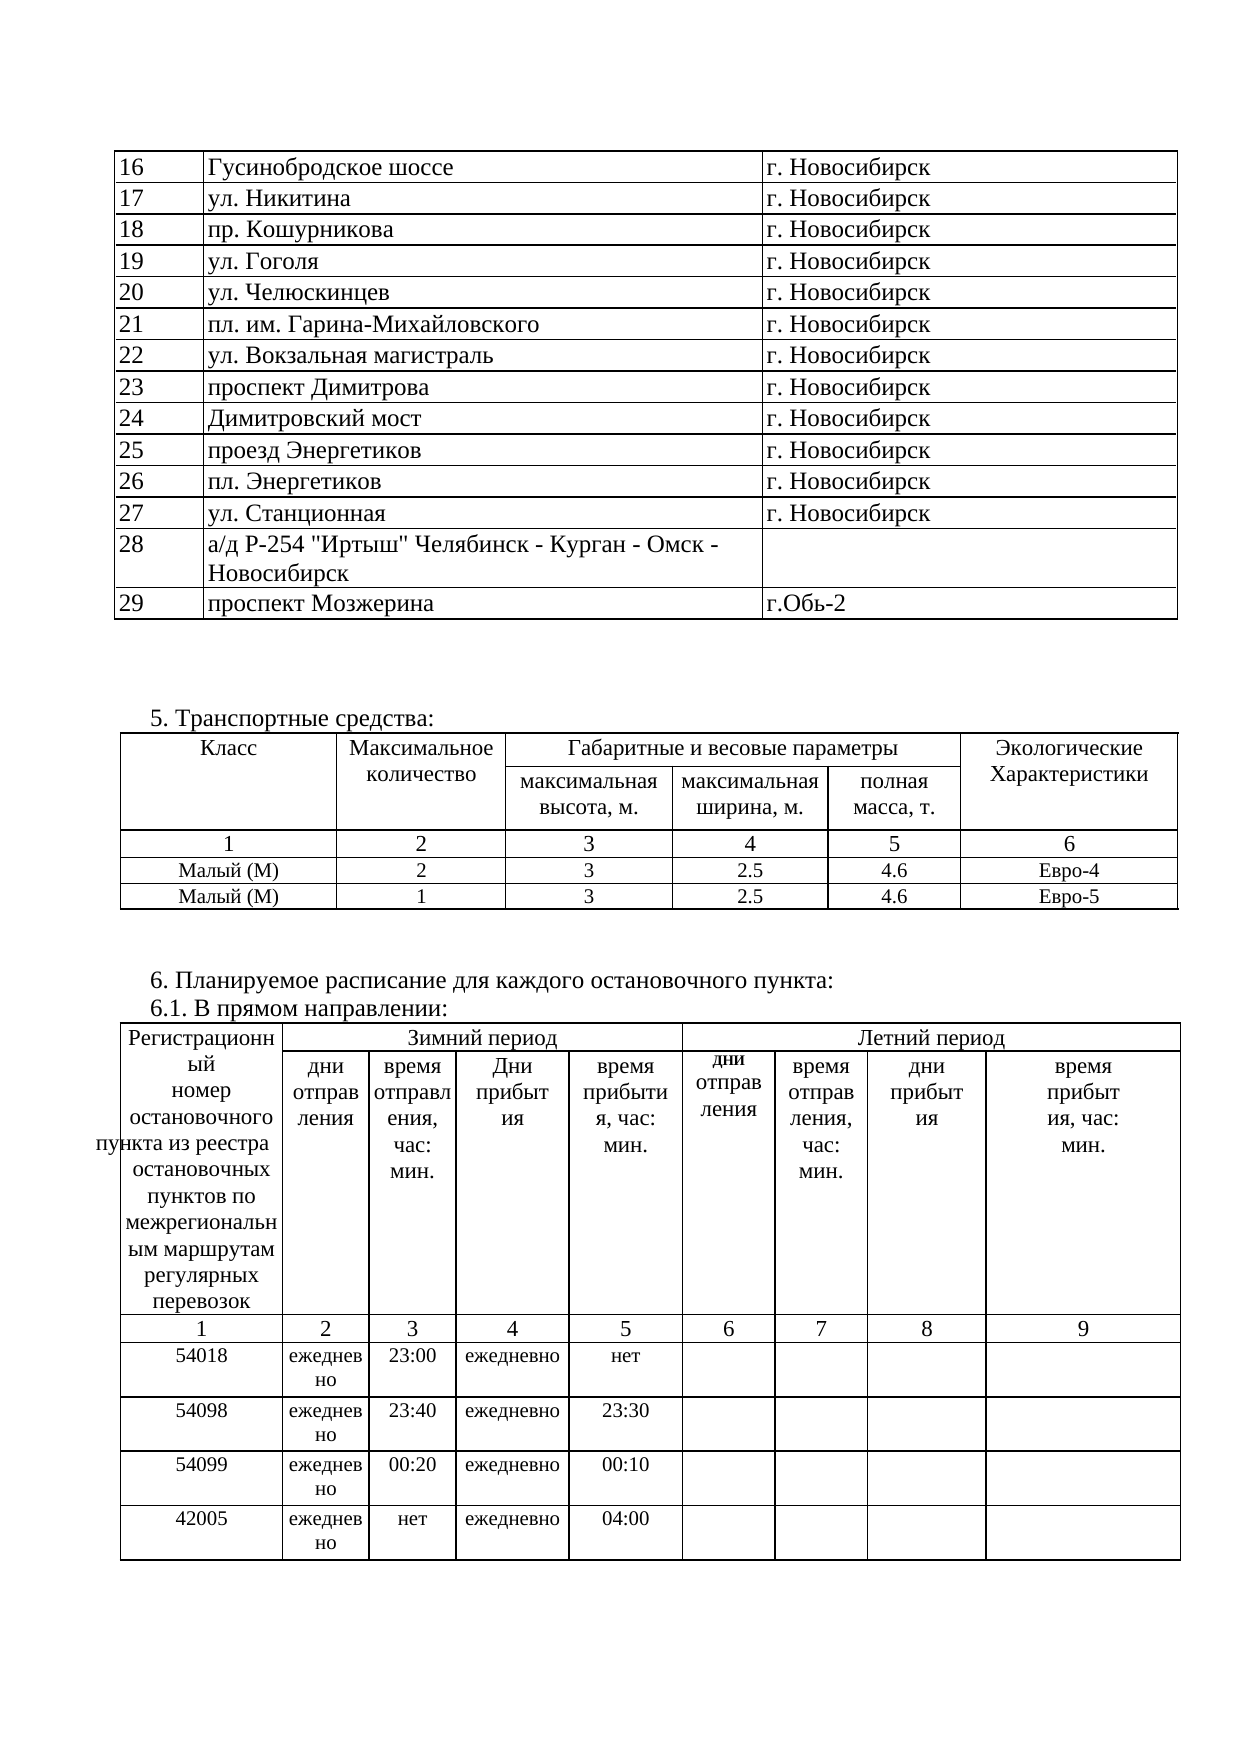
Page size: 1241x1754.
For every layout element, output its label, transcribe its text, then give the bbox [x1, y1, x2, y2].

table_cell ежедневно [283, 1343, 368, 1396]
table_cell 22 [115, 340, 203, 370]
table_cell 4.6 [829, 884, 960, 908]
table_cell ул. Вокзальная магистраль [204, 340, 762, 370]
table_cell а/д Р-254 "Иртыш" Челябинск - Курган - Омск - Новосибирск [204, 529, 762, 587]
table_cell 2 [283, 1315, 368, 1342]
table_cell 42005 [121, 1506, 282, 1559]
table_cell [683, 1506, 774, 1559]
table_cell [987, 1452, 1180, 1505]
table_cell г. Новосибирск [763, 496, 1177, 527]
table_cell [683, 1452, 774, 1505]
table_cell время отправ ления, час: мин. [776, 1052, 867, 1314]
table_cell 16 [115, 152, 203, 181]
table_cell 54099 [121, 1452, 282, 1505]
table_cell ежедневно [457, 1452, 568, 1505]
table_cell 8 [868, 1315, 985, 1342]
table_header Экологические Характеристики [961, 734, 1177, 829]
table_cell 26 [115, 466, 203, 496]
table_cell 21 [115, 308, 203, 339]
table_cell ежедневно [457, 1343, 568, 1396]
table_cell нет [370, 1506, 455, 1559]
table_cell ДНИ отправ ления [683, 1052, 774, 1314]
table_cell 4.6 [829, 858, 960, 882]
table_cell [868, 1343, 985, 1396]
table_cell время прибыти я, час: мин. [570, 1052, 682, 1314]
table_cell 5 [829, 831, 960, 857]
table_cell максимальная высота, м. [506, 767, 672, 829]
text 5. Транспортные средства: [150, 703, 1090, 732]
table_cell г.Обь-2 [763, 587, 1177, 618]
table_cell 1 [121, 1315, 282, 1342]
table_cell дни отправ ления [283, 1052, 368, 1314]
table_cell 2 [337, 858, 505, 882]
table_cell 1 [121, 831, 336, 857]
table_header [121, 1024, 282, 1314]
table_cell 25 [115, 434, 203, 464]
table_cell г. Новосибирск [763, 213, 1177, 244]
table_cell 18 [115, 214, 203, 244]
table_cell 54018 [121, 1343, 282, 1396]
table_cell Малый (М) [121, 884, 336, 908]
table_header Габаритные и весовые параметры [506, 734, 960, 766]
table_cell 19 [115, 245, 203, 276]
table_cell [683, 1343, 774, 1396]
table_cell проезд Энергетиков [204, 435, 762, 464]
table_cell ежедневно [457, 1506, 568, 1559]
table_cell 00:20 [370, 1452, 455, 1505]
table_cell 23 [115, 371, 203, 402]
table_cell 23:30 [570, 1398, 682, 1450]
table_cell г. Новосибирск [763, 465, 1177, 496]
table_cell [776, 1452, 867, 1505]
table_cell 24 [115, 403, 203, 433]
table_cell ежедневно [457, 1398, 568, 1450]
table_cell г. Новосибирск [763, 181, 1177, 213]
table_cell г. Новосибирск [763, 433, 1177, 464]
table_cell [987, 1506, 1180, 1559]
table_cell 6 [961, 831, 1177, 857]
table_cell 17 [115, 183, 203, 213]
table_cell 3 [506, 884, 672, 908]
table_cell 54098 [121, 1398, 282, 1450]
table_cell 27 [115, 497, 203, 527]
table_cell ул. Станционная [204, 498, 762, 527]
table_cell Димитровский мост [204, 403, 762, 433]
table_cell 2 [337, 831, 505, 857]
table_cell 2.5 [673, 858, 827, 882]
table_cell нет [570, 1343, 682, 1396]
table_cell Дни прибыт ия [457, 1052, 568, 1314]
table_cell г. Новосибирск [763, 276, 1177, 307]
table_cell 9 [987, 1315, 1180, 1342]
table_cell г. Новосибирск [763, 307, 1177, 339]
table_cell время прибыт ия, час: мин. [987, 1052, 1180, 1314]
table_cell пл. Энергетиков [204, 466, 762, 496]
table_cell Евро-5 [961, 884, 1177, 908]
table_cell 28 [115, 529, 203, 587]
table_cell ежедневно [283, 1398, 368, 1450]
table_cell пл. им. Гарина-Михайловского [204, 309, 762, 339]
table_header Зимний период [283, 1024, 682, 1050]
table_cell дни прибыт ия [868, 1052, 985, 1314]
table_cell Евро-4 [961, 858, 1177, 882]
table_cell ул. Гоголя [204, 246, 762, 276]
table_cell [683, 1398, 774, 1450]
table_cell проспект Димитрова [204, 372, 762, 402]
table_cell 2.5 [673, 884, 827, 908]
table_cell [763, 528, 1177, 587]
table_cell 4 [457, 1315, 568, 1342]
table_cell 1 [337, 884, 505, 908]
table_cell 6 [683, 1315, 774, 1342]
table_cell г. Новосибирск [763, 152, 1177, 181]
table_cell г. Новосибирск [763, 402, 1177, 433]
table_header Максимальное количество [337, 734, 505, 829]
table_cell г. Новосибирск [763, 244, 1177, 276]
table_cell Малый (М) [121, 858, 336, 882]
table_cell 23:00 [370, 1343, 455, 1396]
table_cell полная масса, т. [829, 767, 960, 829]
table_cell 3 [506, 831, 672, 857]
table_header Летний период [683, 1024, 1180, 1050]
table_cell 4 [673, 831, 827, 857]
text 6. Планируемое расписание для каждого остановочного пункта: [150, 965, 1090, 993]
table_cell ул. Никитина [204, 183, 762, 213]
table_cell ежедневно [283, 1452, 368, 1505]
table_cell [868, 1452, 985, 1505]
table_cell г. Новосибирск [763, 370, 1177, 402]
table_cell 7 [776, 1315, 867, 1342]
table_cell 04:00 [570, 1506, 682, 1559]
table_header Класс [121, 734, 336, 829]
table_cell 23:40 [370, 1398, 455, 1450]
table_cell Гусинобродское шоссе [204, 152, 762, 181]
table_cell [776, 1398, 867, 1450]
table_cell 00:10 [570, 1452, 682, 1505]
table_cell проспект Мозжерина [204, 588, 762, 618]
table_cell [776, 1506, 867, 1559]
table_cell пр. Кошурникова [204, 215, 762, 244]
table_cell [868, 1506, 985, 1559]
table_cell [987, 1398, 1180, 1450]
table_cell 5 [570, 1315, 682, 1342]
table_cell 3 [506, 858, 672, 882]
table_cell время отправл ения, час: мин. [370, 1052, 455, 1314]
table_cell ул. Челюскинцев [204, 277, 762, 307]
table_cell ежедневно [283, 1506, 368, 1559]
table_cell [987, 1343, 1180, 1396]
table_cell г. Новосибирск [763, 339, 1177, 370]
table_cell 20 [115, 277, 203, 307]
table_cell 29 [115, 588, 203, 618]
table_cell максимальная ширина, м. [673, 767, 827, 829]
table_cell [868, 1398, 985, 1450]
table_cell [776, 1343, 867, 1396]
table_cell 3 [370, 1315, 455, 1342]
text 6.1. В прямом направлении: [150, 993, 1090, 1022]
